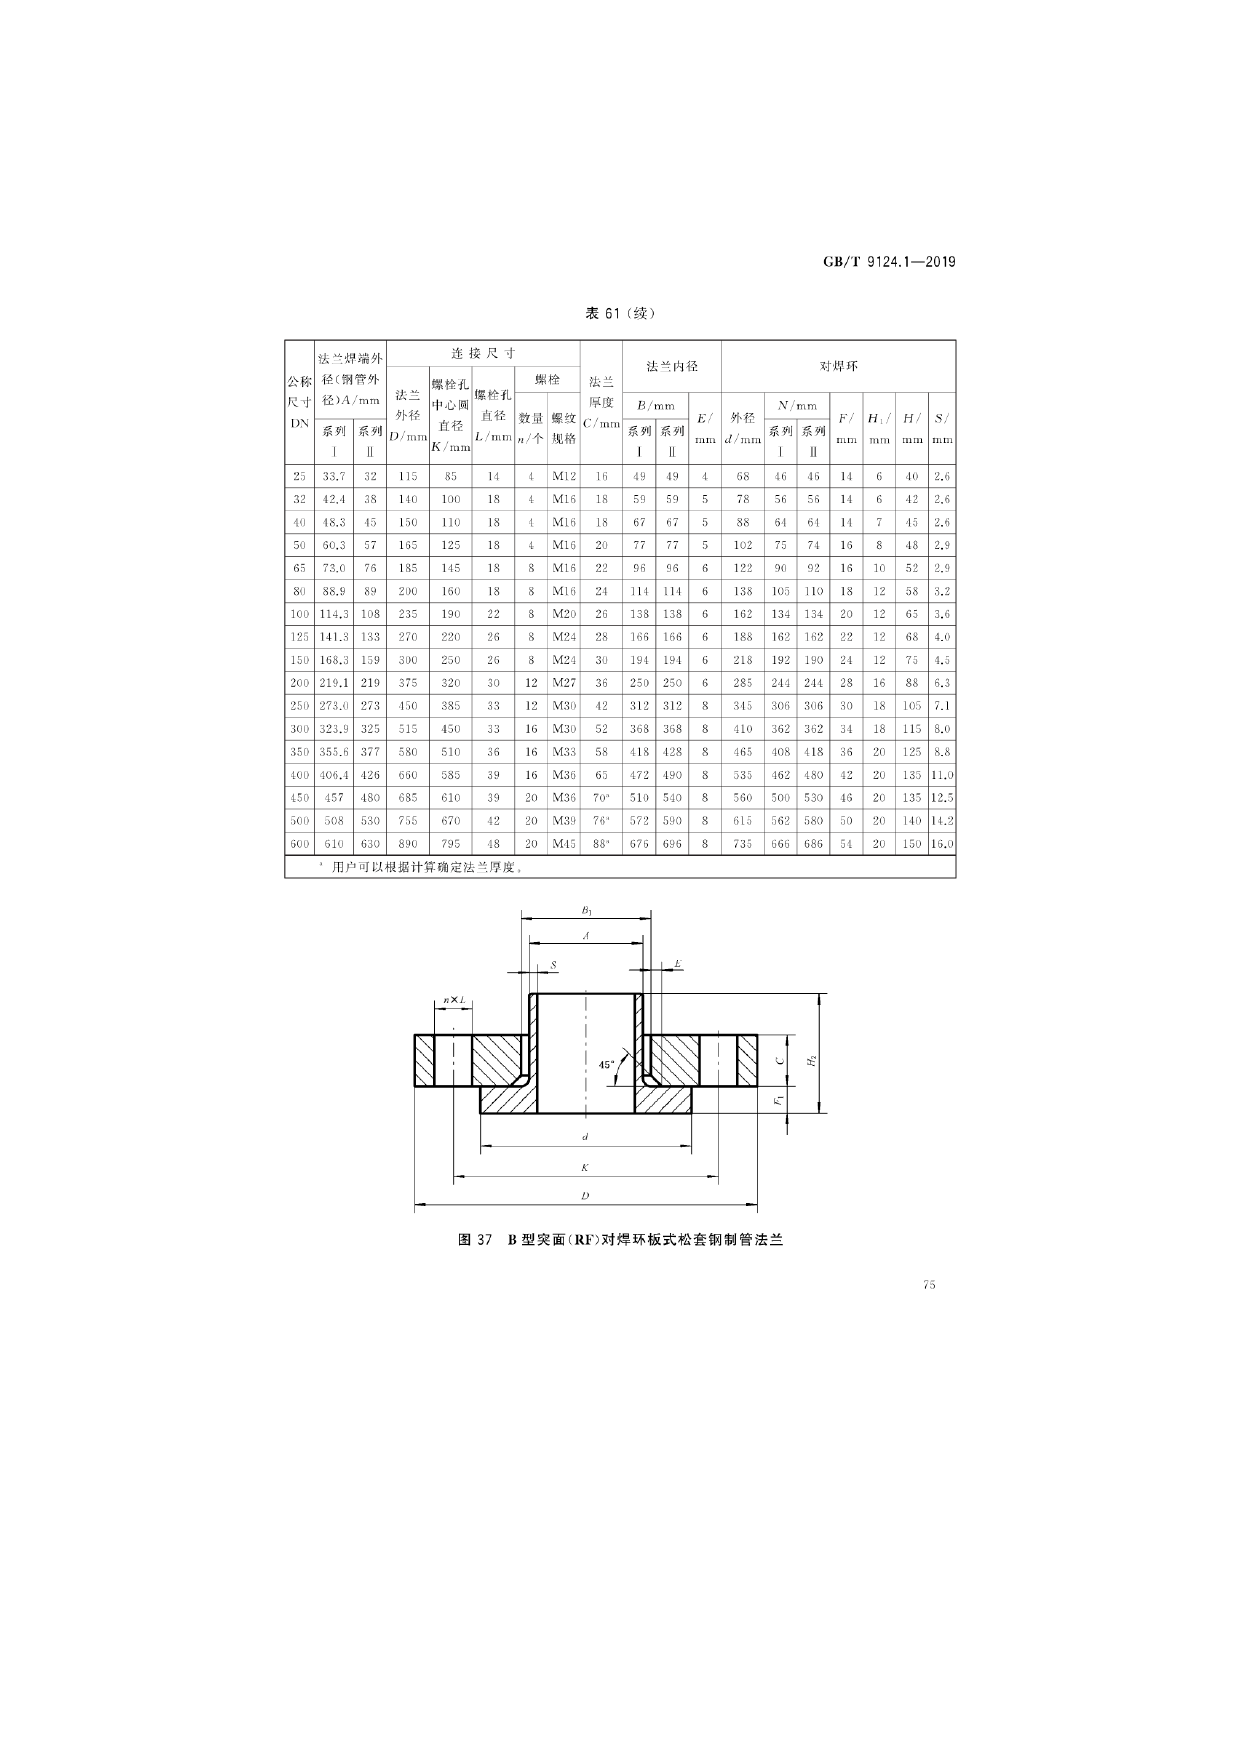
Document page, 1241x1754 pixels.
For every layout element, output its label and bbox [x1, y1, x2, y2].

picture [187, 162, 1053, 1384]
